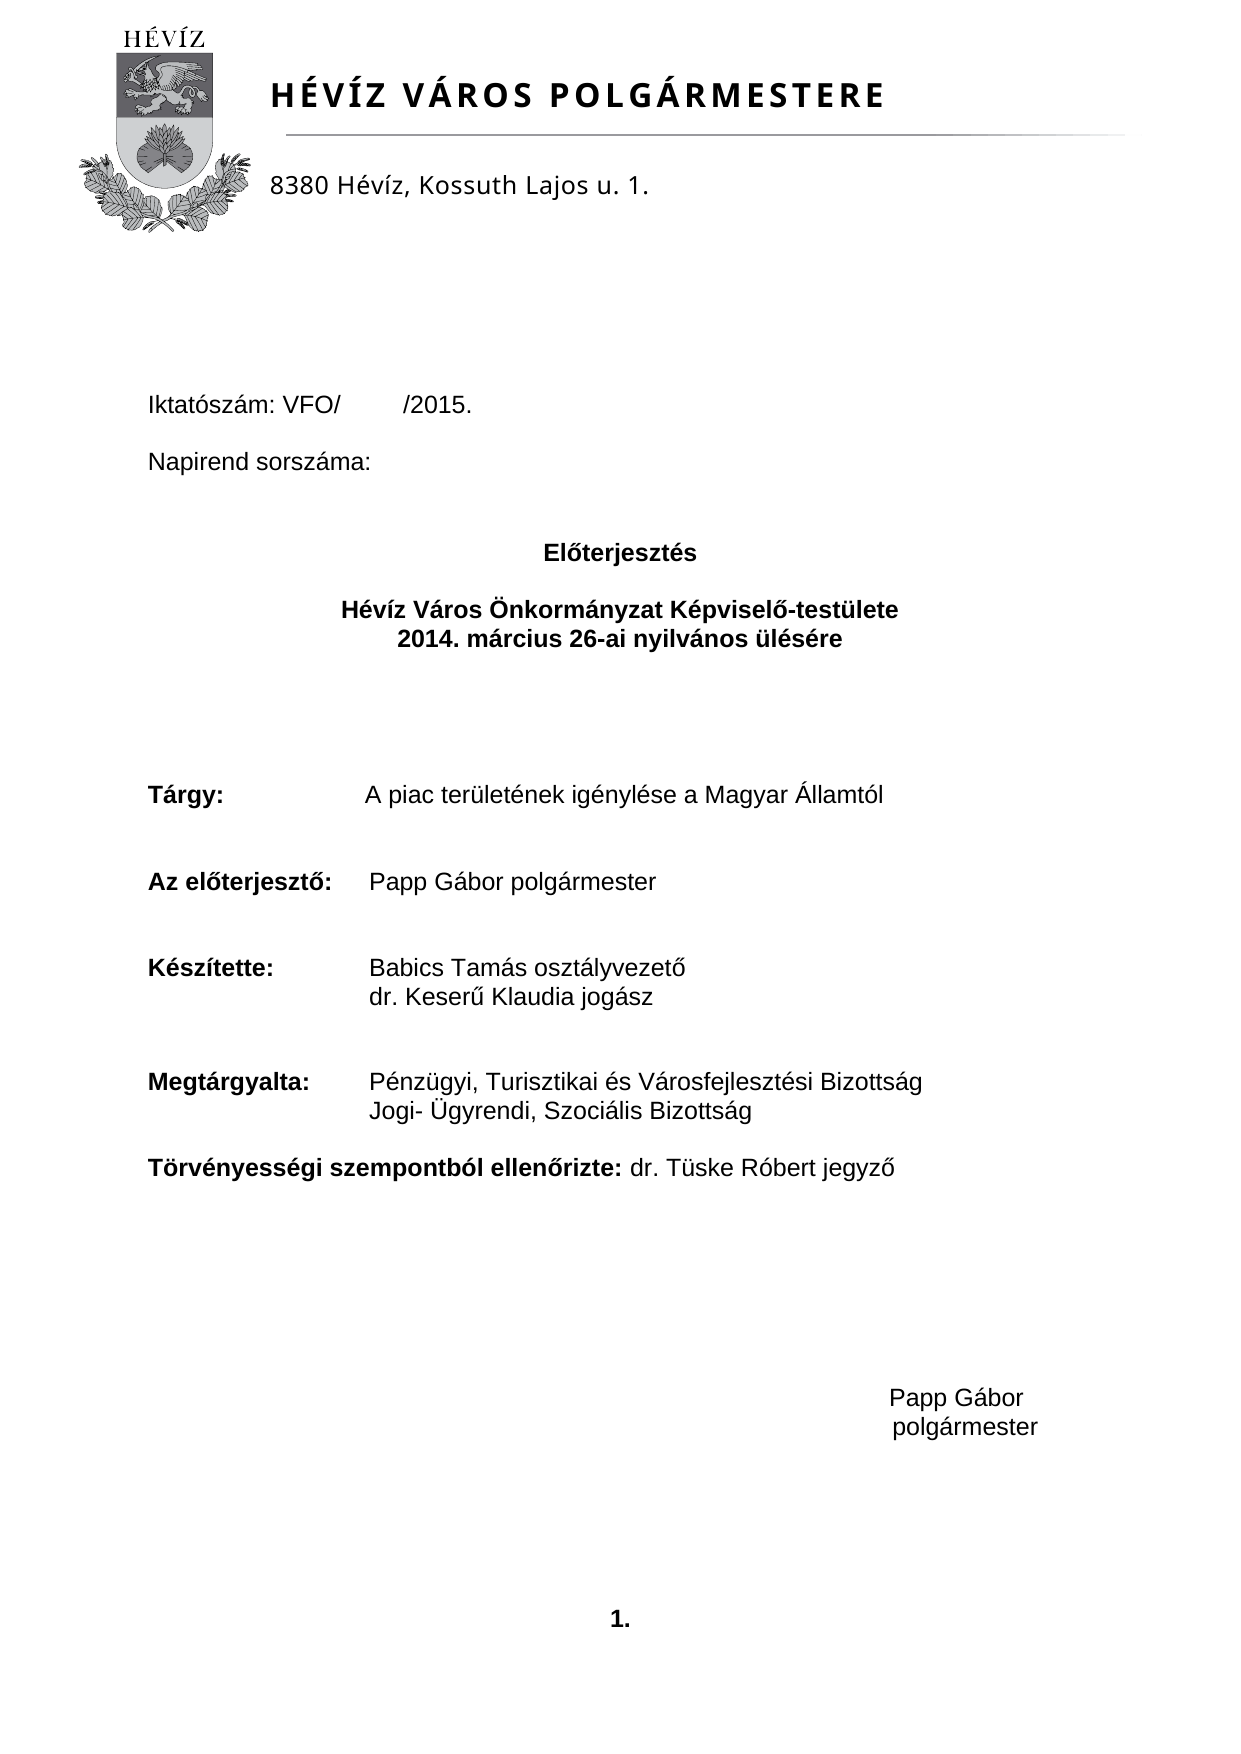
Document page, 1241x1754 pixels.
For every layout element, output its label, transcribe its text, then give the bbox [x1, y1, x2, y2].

text Az előterjesztő: Papp Gábor polgármester [148, 867, 1093, 895]
text 1. [148, 1604, 1093, 1632]
text Tárgy: A piac területének igénylése a Magyar Államtól [148, 780, 1093, 809]
text Készítette: Babics Tamás osztályvezető [148, 953, 1093, 982]
text Jogi- Ügyrendi, Szociális Bizottság [148, 1096, 1093, 1125]
text polgármester [148, 1411, 1093, 1440]
text Napirend sorszáma: [148, 447, 1093, 476]
text HÉVÍZ VÁROS POLGÁRMESTERE [213, 72, 1093, 117]
text Iktatószám: VFO/ /2015. [148, 389, 1093, 418]
text Megtárgyalta: Pénzügyi, Turisztikai és Városfejlesztési Bizottság [148, 1067, 1093, 1096]
text Előterjesztés [148, 538, 1093, 566]
text 8380 Hévíz, Kossuth Lajos u. 1. [227, 168, 1093, 202]
text Papp Gábor [148, 1383, 1093, 1411]
text 2014. március 26-ai nyilvános ülésére [148, 624, 1093, 653]
text dr. Keserű Klaudia jogász [148, 982, 1093, 1010]
text Hévíz Város Önkormányzat Képviselő-testülete [148, 595, 1093, 624]
text 8380 Hévíz, Kossuth Lajos u. 1. [148, 168, 217, 202]
text Törvényességi szempontból ellenőrizte: dr. Tüske Róbert jegyző [148, 1153, 1093, 1182]
